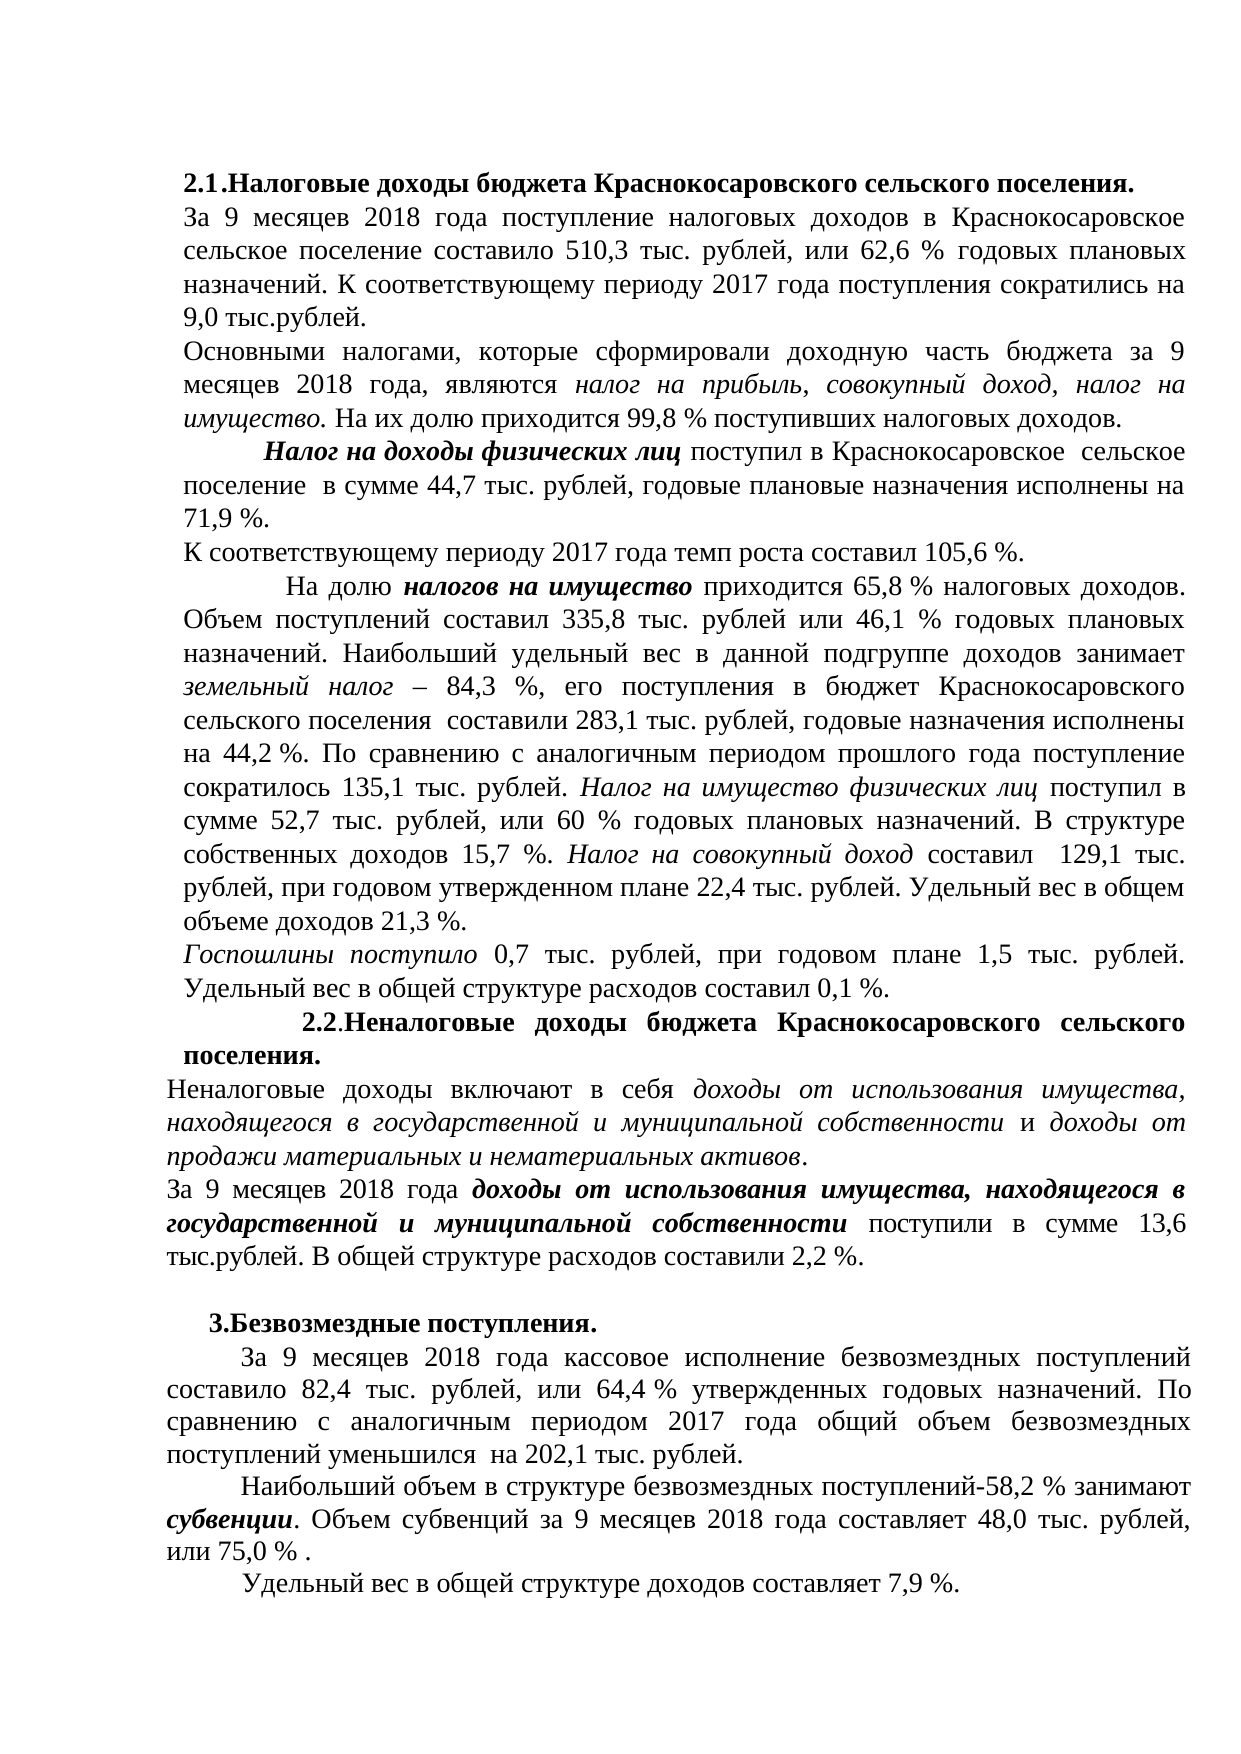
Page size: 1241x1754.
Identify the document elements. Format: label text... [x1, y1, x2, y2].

list .Налоговые доходы бюджета Краснокосаровского сельского поселения. [183, 166, 1186, 199]
text 3.Безвозмездные поступления. [166, 1273, 1186, 1340]
text Наибольший объем в структуре безвозмездных поступлений-58,2 % занимают субвенции. Объем субвенций за 9 месяцев 2018 года составляет 48,0 тыс. рублей, или 75,0 % . [166, 1469, 1192, 1566]
text 2.2.Неналоговые доходы бюджета Краснокосаровского сельского поселения. [183, 1004, 1186, 1071]
text За 9 месяцев 2018 года кассовое исполнение безвозмездных поступлений составило 82,4 тыс. рублей, или 64,4 % утвержденных годовых назначений. По сравнению с аналогичным периодом 2017 года общий объем безвозмездных поступлений уменьшился на 202,1 тыс. рублей. [166, 1340, 1192, 1469]
text Удельный вес в общей структуре доходов составляет 7,9 %. [166, 1566, 1193, 1599]
text К соответствующему периоду 2017 года темп роста составил 105,6 %. [183, 535, 1186, 568]
text Основными налогами, которые сформировали доходную часть бюджета за 9 месяцев 2018 года, являются налог на прибыль, совокупный доход, налог на имущество. На их долю приходится 99,8 % поступивших налоговых доходов. [183, 333, 1186, 434]
text Неналоговые доходы включают в себя доходы от использования имущества, находящегося в государственной и муниципальной собственности и доходы от продажи материальных и нематериальных активов. [166, 1071, 1186, 1172]
text Госпошлины поступило 0,7 тыс. рублей, при годовом плане 1,5 тыс. рублей. Удельный вес в общей структуре расходов составил 0,1 %. [183, 937, 1186, 1004]
text За 9 месяцев 2018 года доходы от использования имущества, находящегося в государственной и муниципальной собственности поступили в сумме 13,6 тыс.рублей. В общей структуре расходов составили 2,2 %. [166, 1172, 1186, 1273]
text На долю налогов на имущество приходится 65,8 % налоговых доходов. Объем поступлений составил 335,8 тыс. рублей или 46,1 % годовых плановых назначений. Наибольший удельный вес в данной подгруппе доходов занимает земельный налог – 84,3 %, его поступления в бюджет Краснокосаровского сельского поселения составили 283,1 тыс. рублей, годовые назначения исполнены на 44,2 %. По сравнению с аналогичным периодом прошлого года поступление сократилось 135,1 тыс. рублей. Налог на имущество физических лиц поступил в сумме 52,7 тыс. рублей, или 60 % годовых плановых назначений. В структуре собственных доходов 15,7 %. Налог на совокупный доход составил 129,1 тыс. рублей, при годовом утвержденном плане 22,4 тыс. рублей. Удельный вес в общем объеме доходов 21,3 %. [183, 568, 1186, 937]
text За 9 месяцев 2018 года поступление налоговых доходов в Краснокосаровское сельское поселение составило 510,3 тыс. рублей, или 62,6 % годовых плановых назначений. К соответствующему периоду 2017 года поступления сократились на 9,0 тыс.рублей. [183, 199, 1186, 333]
text Налог на доходы физических лиц поступил в Краснокосаровское сельское поселение в сумме 44,7 тыс. рублей, годовые плановые назначения исполнены на 71,9 %. [183, 434, 1186, 535]
